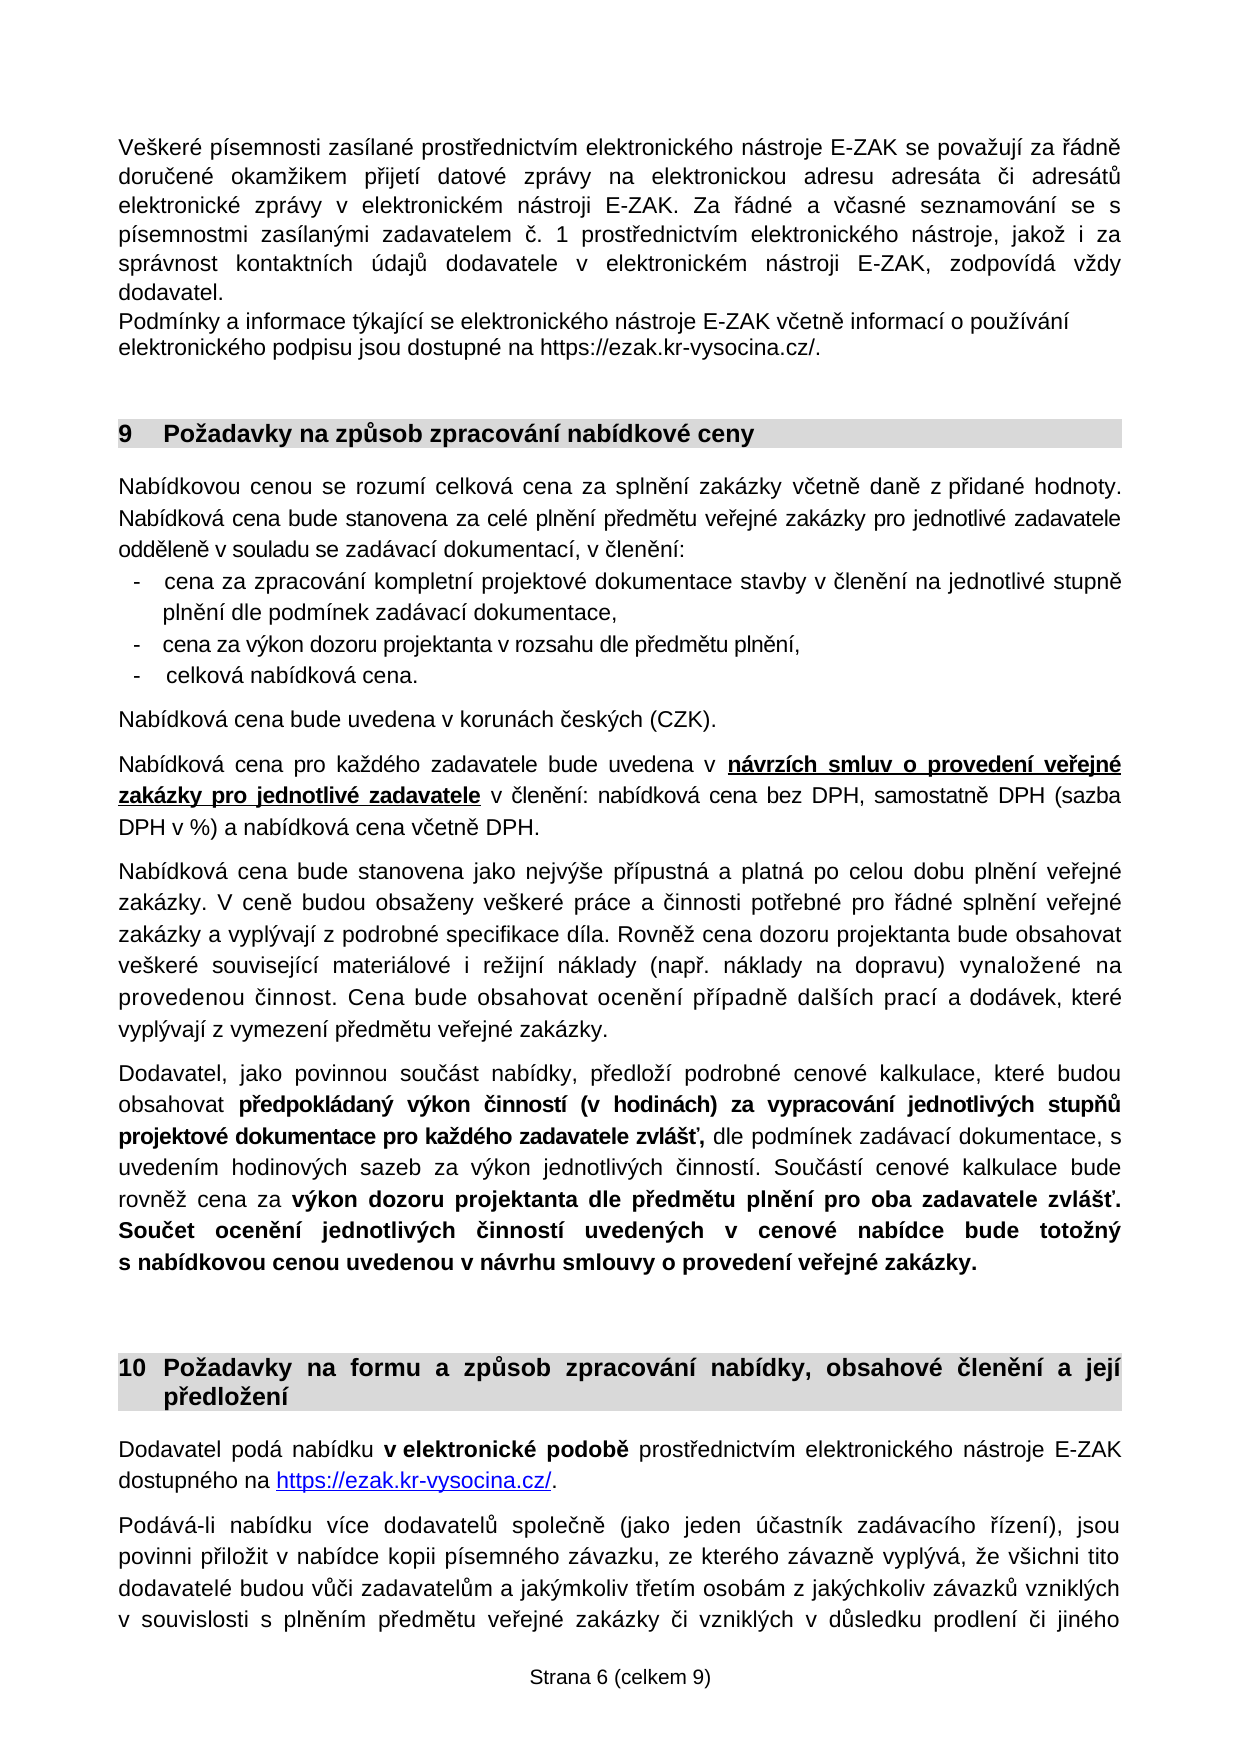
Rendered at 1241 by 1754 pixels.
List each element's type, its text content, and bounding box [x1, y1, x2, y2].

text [118, 1512, 1122, 1633]
text Dodavatel podá nabídku v elektronické podobě prostřednictvím elektronického nástroje E-ZAK dostupného na https://ezak.kr-vysocina.cz/. [118, 1436, 1122, 1494]
text - cena za zpracování kompletní projektové dokumentace stavby v členění na jednotlivé stupně plnění dle podmínek zadávací dokumentace, [133, 568, 1122, 626]
subtitle Požadavky na formu a způsob zpracování nabídky, obsahové členění a její předložení [118, 1353, 1122, 1411]
text Dodavatel, jako povinnou součást nabídky, předloží podrobné cenové kalkulace, které budou obsahovat předpokládaný výkon činností (v hodinách) za vypracování jednotlivých stupňů projektové dokumentace pro každého zadavatele zvlášť, dle podmínek zadávací dokumentace, s uvedením hodinových sazeb za výkon jednotlivých činností. Součástí cenové kalkulace bude rovněž cena za výkon dozoru projektanta dle předmětu plnění pro oba zadavatele zvlášť. Součet ocenění jednotlivých činností uvedených v cenové nabídce bude totožný s nabídkovou cenou uvedenou v návrhu smlouvy o provedení veřejné zakázky. [118, 1059, 1122, 1275]
text Nabídková cena pro každého zadavatele bude uvedena v návrzích smluv o provedení veřejné zakázky pro jednotlivé zadavatele v členění: nabídková cena bez DPH, samostatně DPH (sazba DPH v %) a nabídková cena včetně DPH. [118, 751, 1122, 840]
text Podmínky a informace týkající se elektronického nástroje E-ZAK včetně informací o používání elektronického podpisu jsou dostupné na https://ezak.kr-vysocina.cz/. [118, 308, 1122, 361]
text Nabídkovou cenou se rozumí celková cena za splnění zakázky včetně daně z přidané hodnoty. Nabídková cena bude stanovena za celé plnění předmětu veřejné zakázky pro jednotlivé zadavatele odděleně v souladu se zadávací dokumentací, v členění: [118, 473, 1122, 562]
subtitle Požadavky na způsob zpracování nabídkové ceny [118, 419, 1122, 448]
text - celková nabídková cena. [133, 662, 1122, 689]
text - cena za výkon dozoru projektanta v rozsahu dle předmětu plnění, [133, 631, 1122, 657]
text Veškeré písemnosti zasílané prostřednictvím elektronického nástroje E-ZAK se považují za řádně doručené okamžikem přijetí datové zprávy na elektronickou adresu adresáta či adresátů elektronické zprávy v elektronickém nástroji E-ZAK. Za řádné a včasné seznamování se s písemnostmi zasílanými zadavatelem č. 1 prostřednictvím elektronického nástroje, jakož i za správnost kontaktních údajů dodavatele v elektronickém nástroji E-ZAK, zodpovídá vždy dodavatel. [118, 134, 1122, 305]
text Nabídková cena bude uvedena v korunách českých (CZK). [118, 706, 1122, 733]
text Nabídková cena bude stanovena jako nejvýše přípustná a platná po celou dobu plnění veřejné zakázky. V ceně budou obsaženy veškeré práce a činnosti potřebné pro řádné splnění veřejné zakázky a vyplývají z podrobné specifikace díla. Rovněž cena dozoru projektanta bude obsahovat veškeré související materiálové i režijní náklady (např. náklady na dopravu) vynaložené na provedenou činnost. Cena bude obsahovat ocenění případně dalších prací a dodávek, které vyplývají z vymezení předmětu veřejné zakázky. [118, 858, 1122, 1042]
